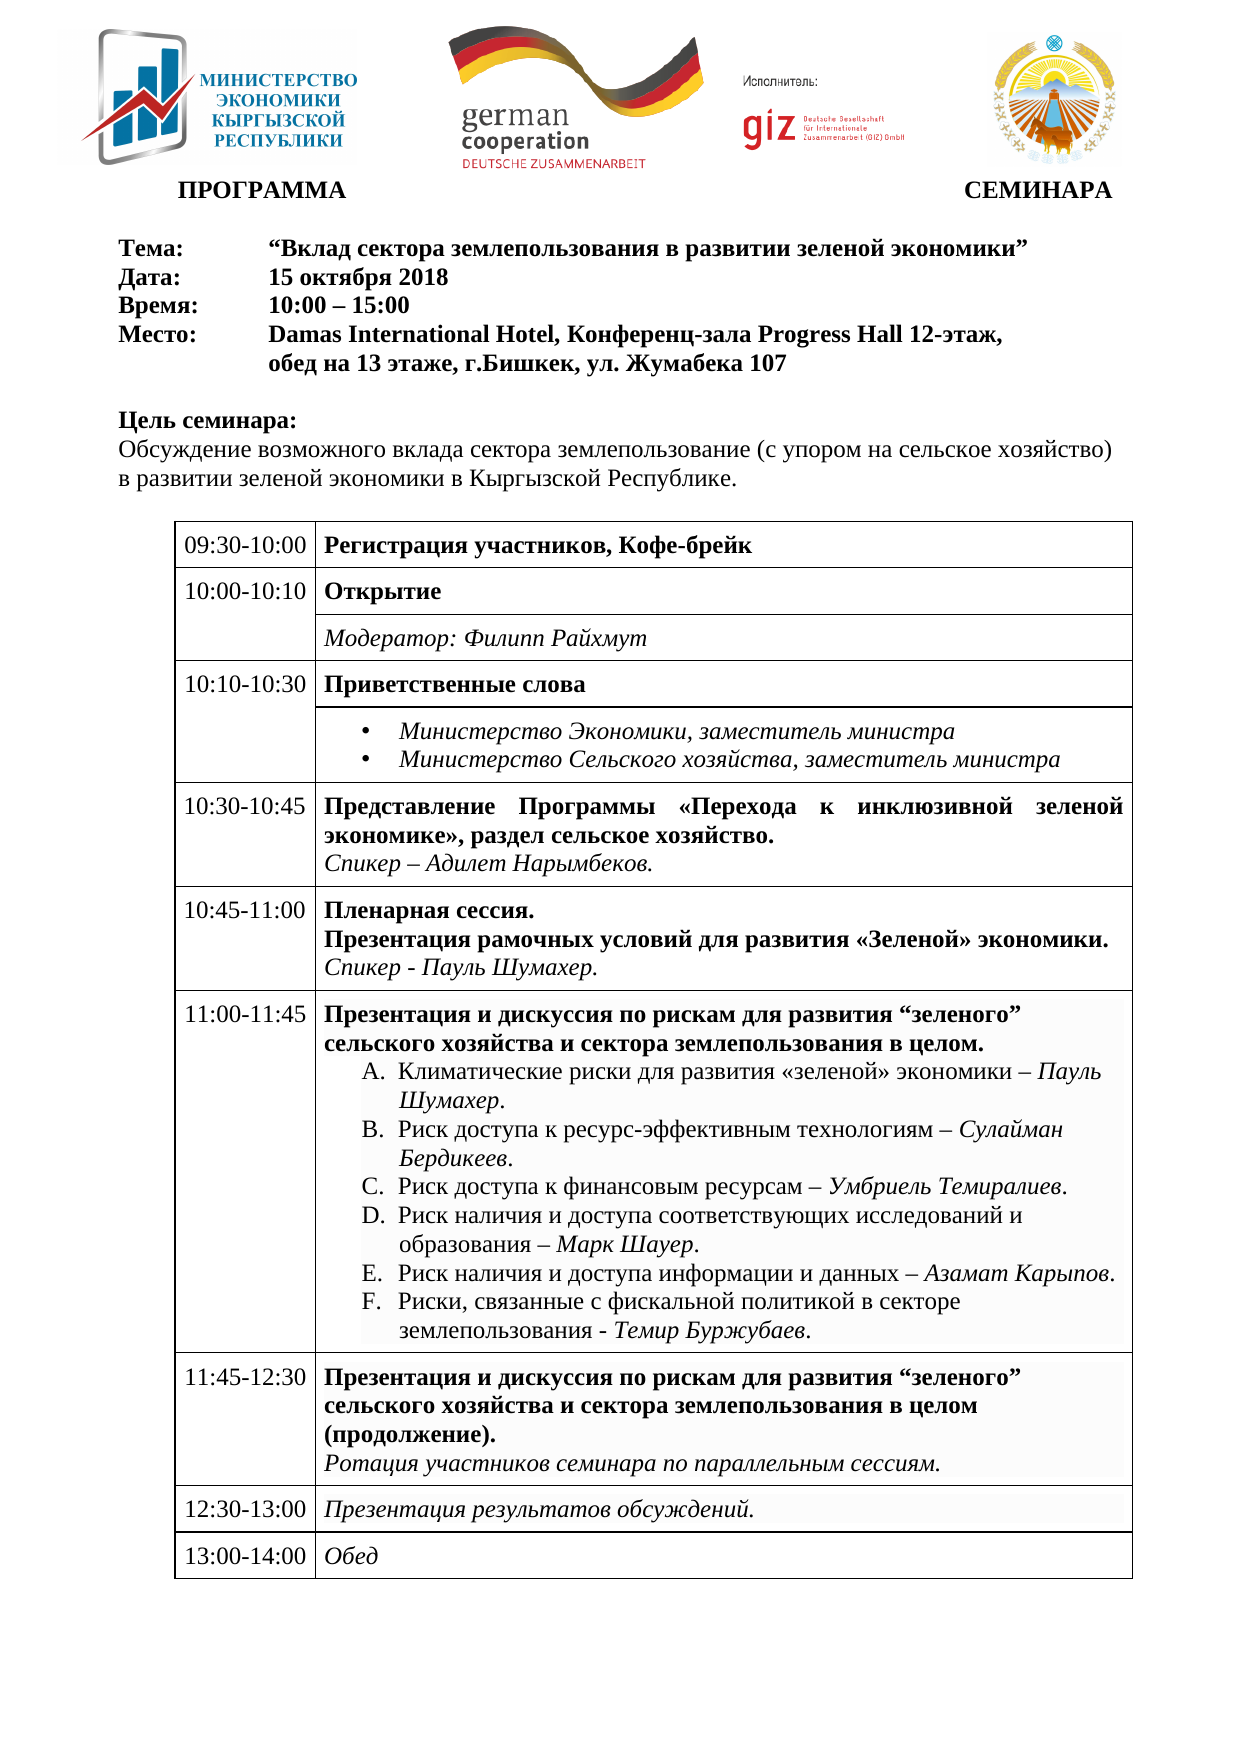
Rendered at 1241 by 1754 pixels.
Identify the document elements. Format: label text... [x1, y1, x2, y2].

table_cell 10:10-10:30 [176, 661, 315, 782]
text Цель семинара: [118, 406, 1122, 434]
picture [57, 29, 357, 165]
table_header 09:30-10:00 [176, 522, 315, 567]
text ПРОГРАММА СЕМИНАРА [118, 118, 1122, 204]
table_cell 13:00-14:00 [176, 1533, 315, 1578]
text Место: Damas International Hotel, Конференц-зала Progress Hall 12-этаж, [118, 319, 1122, 348]
table_cell Обед [316, 1533, 1132, 1578]
table_cell Министерство Экономики, заместитель министра Министерство Сельского хозяйства, заместитель министра [316, 708, 1132, 782]
table_cell Представление Программы «Перехода к инклюзивной зеленой экономике», раздел сельское хозяйство. Спикер – Адилет Нарымбеков. [316, 783, 1132, 886]
table_cell 11:00-11:45 [176, 991, 315, 1352]
table_cell 10:00-10:10 [176, 568, 315, 660]
table_cell Пленарная сессия. Презентация рамочных условий для развития «Зеленой» экономики. Спикер - Пауль Шумахер. [316, 887, 1132, 989]
text Дата: 15 октября 2018 [118, 262, 1122, 291]
text обед на 13 этаже, г.Бишкек, ул. Жумабека 107 [193, 348, 1122, 377]
table_cell 12:30-13:00 [176, 1486, 315, 1531]
picture [424, 2, 938, 118]
table_cell Модератор: Филипп Райхмут [316, 615, 1132, 660]
table_cell Приветственные слова [316, 661, 1132, 706]
table_cell Презентация и дискуссия по рискам для развития “зеленого” сельского хозяйства и сектора землепользования в целом (продолжение). Ротация участников семинара по параллельным сессиям. [316, 1353, 1132, 1485]
table_cell Открытие [316, 568, 1132, 613]
text Тема: “Вклад сектора землепользования в развитии зеленой экономики” [118, 233, 1122, 262]
picture [987, 32, 1122, 118]
table_header Регистрация участников, Кофе-брейк [316, 522, 1132, 567]
text Обсуждение возможного вклада сектора землепользование (с упором на сельское хозяйство) в развитии зеленой экономики в Кыргызской Республике. [118, 434, 1122, 492]
table_cell 10:45-11:00 [176, 887, 315, 989]
table_cell Презентация и дискуссия по рискам для развития “зеленого” сельского хозяйства и сектора землепользования в целом. Климатические риски для развития «зеленой» экономики – Пауль Шумахер. Риск доступа к ресурс-эффективным технологиям – Сулайман Бердикеев. Риск доступа к финансовым ресурсам – Умбриель Темиралиев. Риск наличия и доступа соответствующих исследований и образования – Марк Шауер. Риск наличия и доступа информации и данных – Азамат Карыпов. Риски, связанные с фискальной политикой в секторе землепользования - Темир Буржубаев. [316, 991, 1132, 1352]
table_cell Презентация результатов обсуждений. [316, 1486, 1132, 1531]
table_cell 10:30-10:45 [176, 783, 315, 886]
text Время: 10:00 – 15:00 [118, 291, 1122, 319]
table_cell 11:45-12:30 [176, 1353, 315, 1485]
